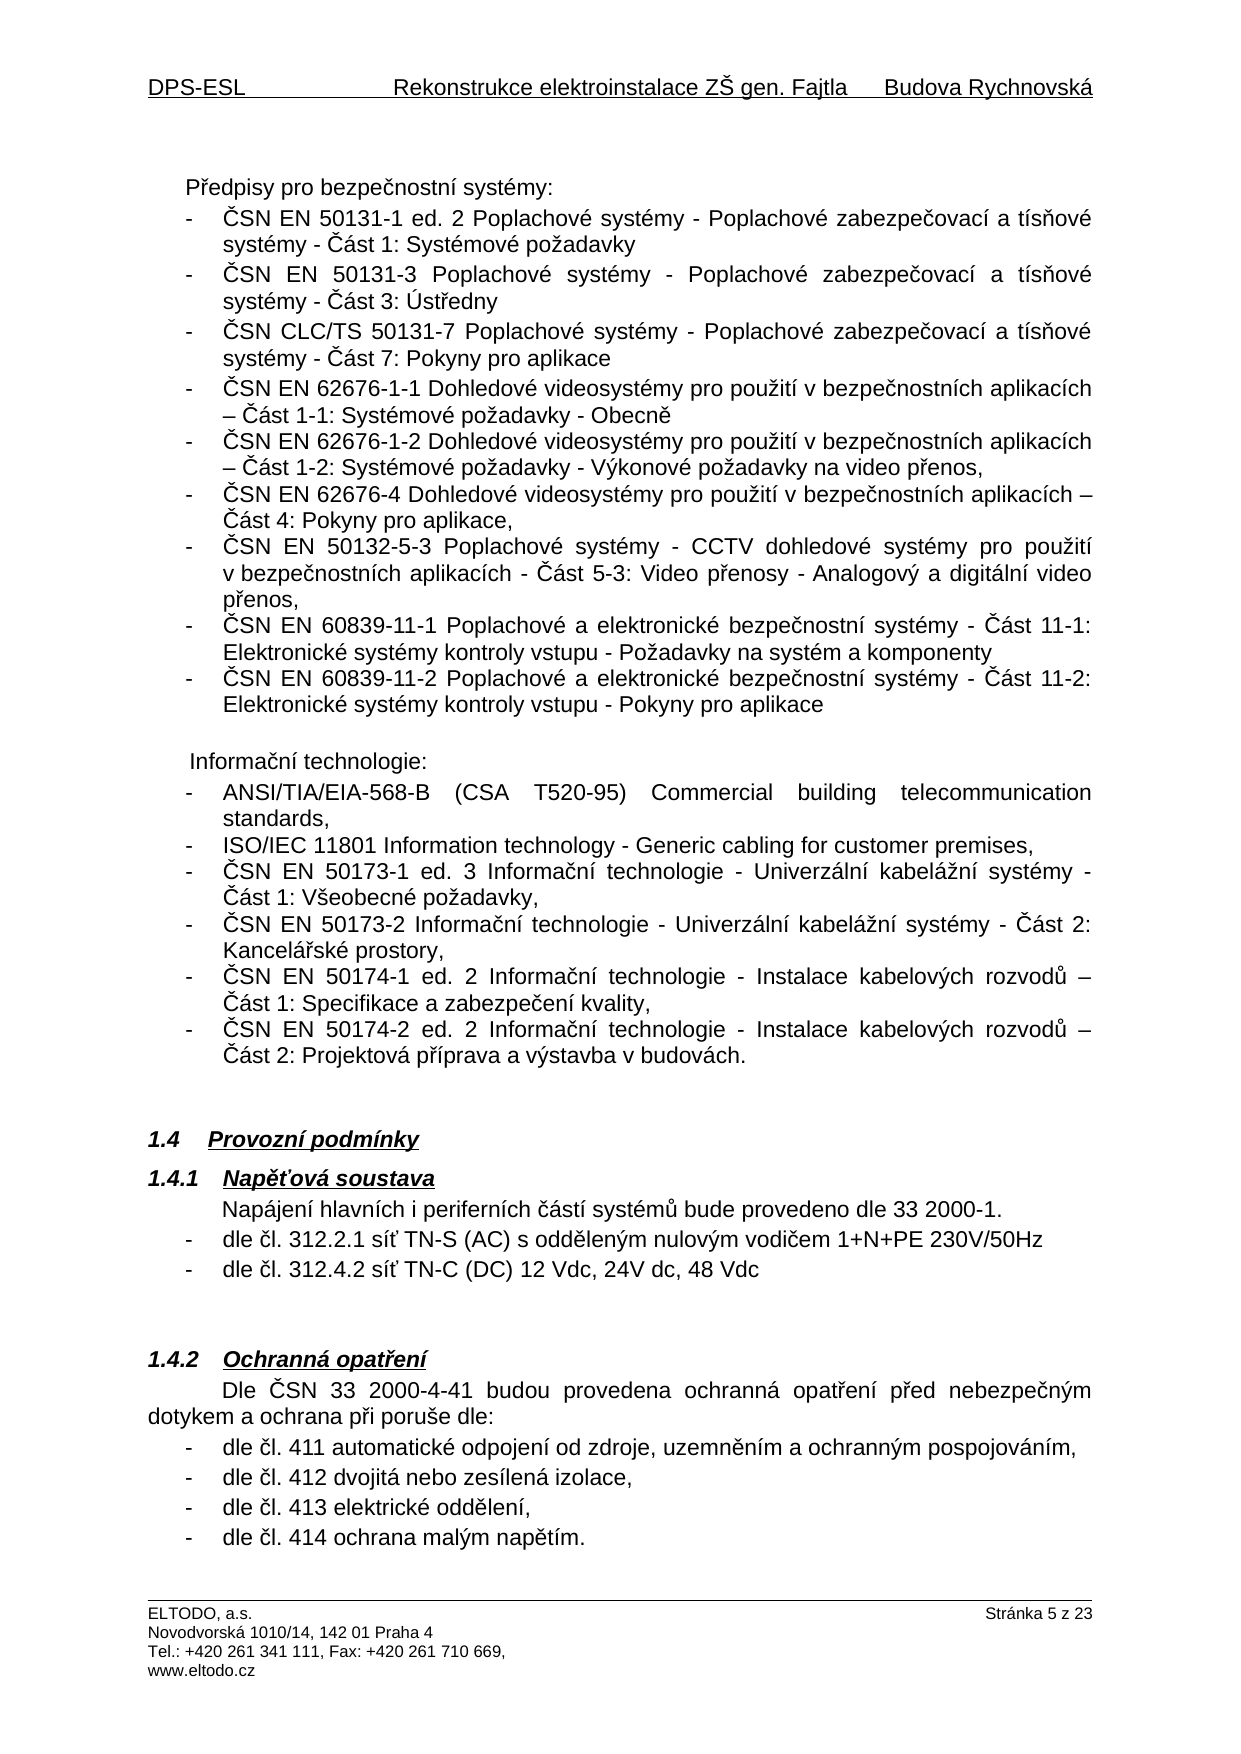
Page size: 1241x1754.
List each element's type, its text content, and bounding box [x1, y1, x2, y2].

text Dle ČSN 33 2000-4-41 budou provedena ochranná opatření před nebezpečným dotykem a ochrana při poruše dle: [148, 1377, 1092, 1429]
subtitle Ochranná opatření [148, 1346, 1092, 1373]
list ČSN EN 62676-4 Dohledové videosystémy pro použití v bezpečnostních aplikacích – Část 4: Pokyny pro aplikace, [185, 481, 1092, 533]
list ISO/IEC 11801 Information technology - Generic cabling for customer premises, [185, 832, 1092, 858]
list ČSN EN 50131-1 ed. 2 Poplachové systémy - Poplachové zabezpečovací a tísňové systémy - Část 1: Systémové požadavky [185, 204, 1092, 257]
list ČSN EN 60839-11-2 Poplachové a elektronické bezpečnostní systémy - Část 11-2: Elektronické systémy kontroly vstupu - Pokyny pro aplikace [185, 665, 1092, 718]
list dle čl. 413 elektrické oddělení, [185, 1494, 1092, 1521]
text Informační technologie: [148, 748, 1092, 775]
list dle čl. 414 ochrana malým napětím. [185, 1524, 1092, 1551]
list ČSN EN 50173-1 ed. 3 Informační technologie - Univerzální kabelážní systémy - Část 1: Všeobecné požadavky, [185, 858, 1092, 911]
list ČSN CLC/TS 50131-7 Poplachové systémy - Poplachové zabezpečovací a tísňové systémy - Část 7: Pokyny pro aplikace [185, 318, 1092, 371]
list ČSN EN 50174-2 ed. 2 Informační technologie - Instalace kabelových rozvodů – Část 2: Projektová příprava a výstavba v budovách. [185, 1016, 1092, 1069]
text Napájení hlavních i periferních částí systémů bude provedeno dle 33 2000-1. [148, 1196, 1092, 1222]
subtitle Napěťová soustava [148, 1165, 1092, 1192]
list ČSN EN 50131-3 Poplachové systémy - Poplachové zabezpečovací a tísňové systémy - Část 3: Ústředny [185, 261, 1092, 314]
list dle čl. 412 dvojitá nebo zesílená izolace, [185, 1464, 1092, 1490]
list ČSN EN 60839-11-1 Poplachové a elektronické bezpečnostní systémy - Část 11-1: Elektronické systémy kontroly vstupu - Požadavky na systém a komponenty [185, 612, 1092, 665]
list ČSN EN 62676-1-2 Dohledové videosystémy pro použití v bezpečnostních aplikacích – Část 1-2: Systémové požadavky - Výkonové požadavky na video přenos, [185, 428, 1092, 481]
list dle čl. 312.4.2 síť TN-C (DC) 12 Vdc, 24V dc, 48 Vdc [185, 1256, 1092, 1283]
text Předpisy pro bezpečnostní systémy: [185, 174, 1092, 200]
list ČSN EN 50174-1 ed. 2 Informační technologie - Instalace kabelových rozvodů – Část 1: Specifikace a zabezpečení kvality, [185, 963, 1092, 1016]
list ČSN EN 50173-2 Informační technologie - Univerzální kabelážní systémy - Část 2: Kancelářské prostory, [185, 911, 1092, 963]
list ČSN EN 50132-5-3 Poplachové systémy - CCTV dohledové systémy pro použití v bezpečnostních aplikacích - Část 5-3: Video přenosy - Analogový a digitální video přenos, [185, 533, 1092, 612]
list ANSI/TIA/EIA-568-B (CSA T520-95) Commercial building telecommunication standards, [185, 779, 1092, 832]
subtitle Provozní podmínky [148, 1126, 1092, 1153]
list dle čl. 411 automatické odpojení od zdroje, uzemněním a ochranným pospojováním, [185, 1434, 1092, 1460]
list dle čl. 312.2.1 síť TN-S (AC) s odděleným nulovým vodičem 1+N+PE 230V/50Hz [185, 1226, 1092, 1253]
list ČSN EN 62676-1-1 Dohledové videosystémy pro použití v bezpečnostních aplikacích – Část 1-1: Systémové požadavky - Obecně [185, 375, 1092, 428]
